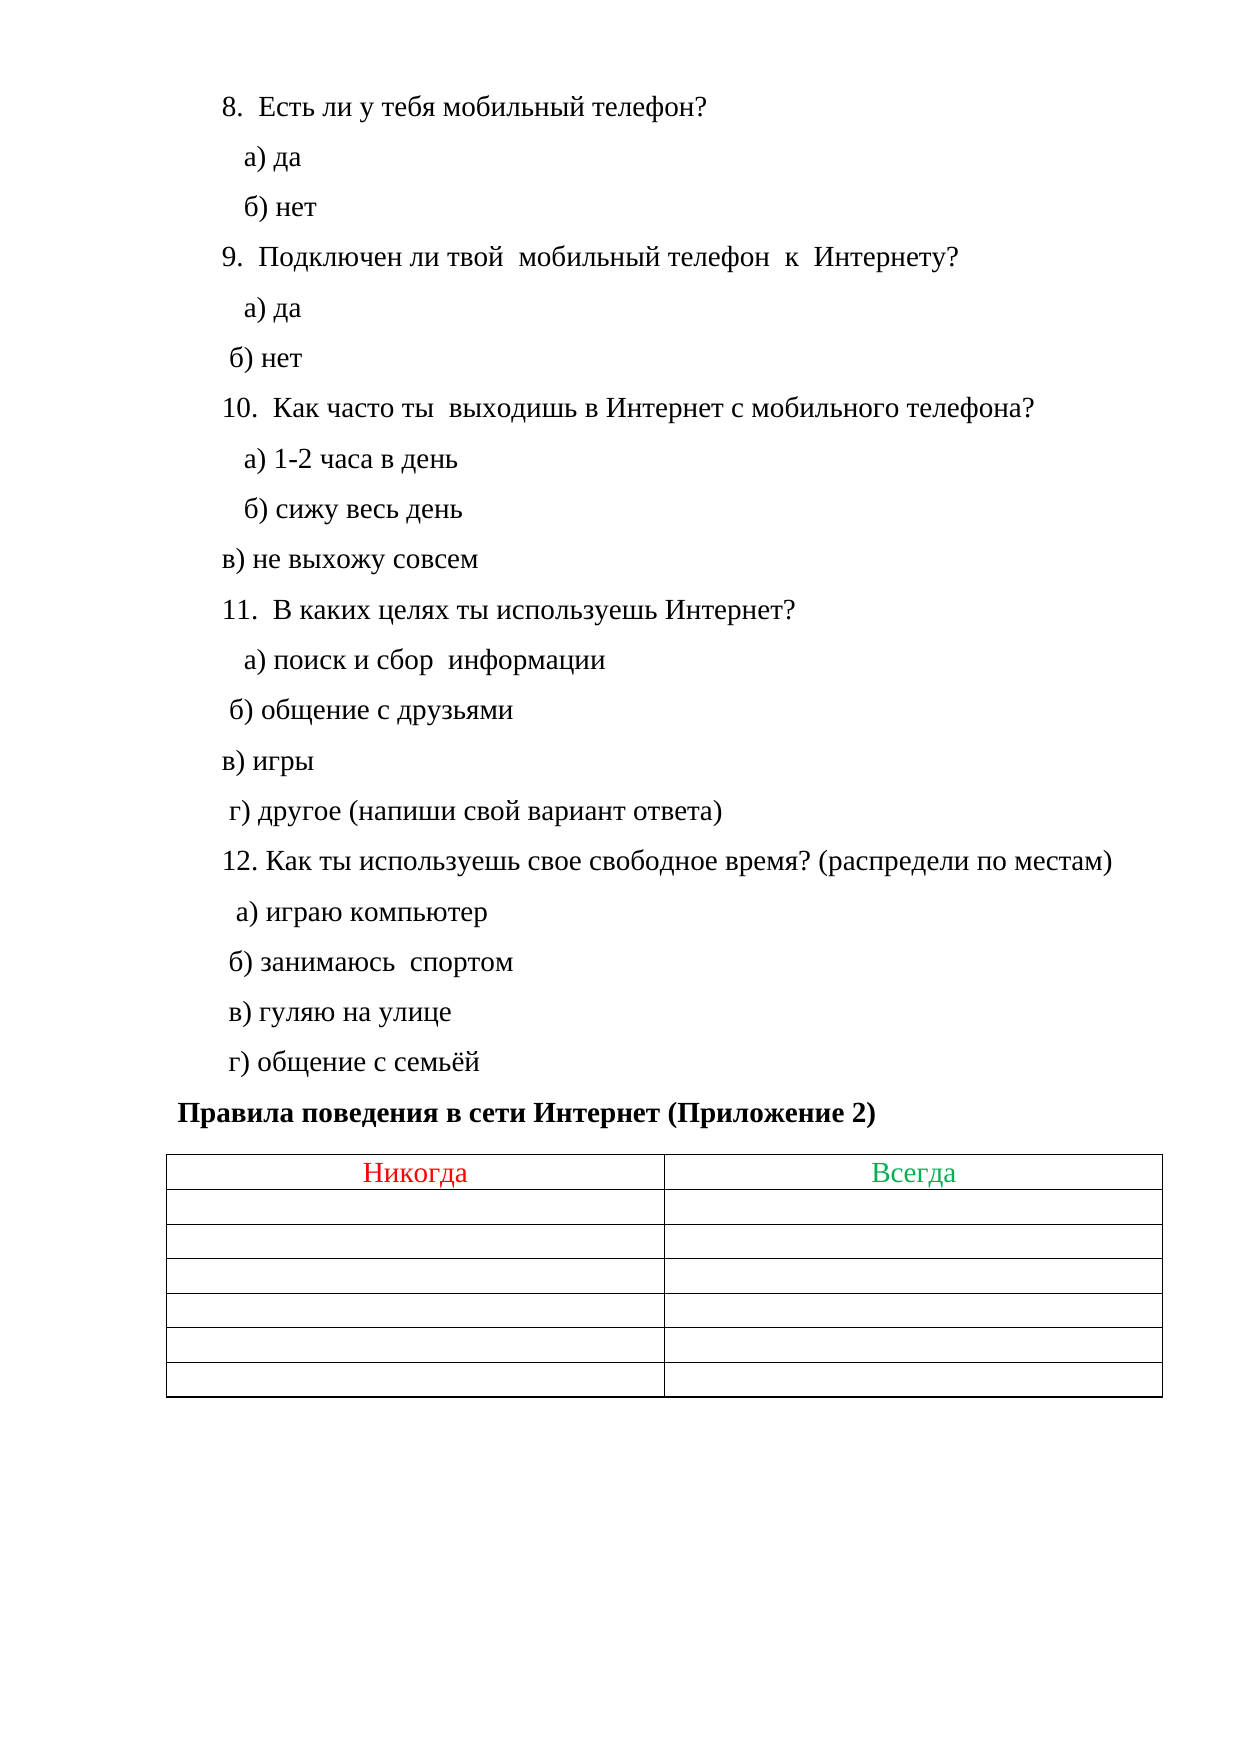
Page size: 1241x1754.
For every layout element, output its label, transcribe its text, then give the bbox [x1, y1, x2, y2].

text а) да [222, 290, 1152, 323]
text в) игры [222, 743, 1152, 776]
text а) поиск и сбор информации [222, 642, 1152, 676]
text б) нет [222, 189, 1152, 223]
table_cell [665, 1190, 1162, 1223]
text а) играю компьютер [177, 894, 1152, 927]
text а) 1-2 часа в день [222, 441, 1152, 474]
text в) не выхожу совсем [222, 541, 1152, 575]
text г) общение с семьёй [177, 1044, 1152, 1078]
table_header Никогда [167, 1155, 664, 1189]
text 11. В каких целях ты используешь Интернет? [222, 592, 1152, 625]
text в) гуляю на улице [177, 994, 1152, 1028]
table_cell [665, 1328, 1162, 1362]
text 10. Как часто ты выходишь в Интернет с мобильного телефона? [222, 391, 1152, 424]
text б) общение с друзьями [222, 692, 1152, 726]
table_cell [167, 1259, 664, 1293]
table_cell [167, 1328, 664, 1362]
text 12. Как ты используешь свое свободное время? (распредели по местам) [222, 843, 1152, 877]
text б) сижу весь день [222, 491, 1152, 525]
table_cell [665, 1294, 1162, 1327]
table_cell [167, 1225, 664, 1258]
table_cell [665, 1259, 1162, 1293]
text 8. Есть ли у тебя мобильный телефон? [222, 89, 1152, 122]
table_cell [167, 1294, 664, 1327]
text б) нет [222, 340, 1152, 374]
table_cell [665, 1363, 1162, 1396]
text Правила поведения в сети Интернет (Приложение 2) [177, 1095, 1152, 1128]
table_cell [167, 1190, 664, 1223]
table_cell [167, 1363, 664, 1396]
text г) другое (напиши свой вариант ответа) [222, 793, 1152, 827]
text б) занимаюсь спортом [177, 944, 1152, 977]
text 9. Подключен ли твой мобильный телефон к Интернету? [222, 239, 1152, 273]
text а) да [222, 139, 1152, 172]
table_cell [665, 1225, 1162, 1258]
table_header Всегда [665, 1155, 1162, 1189]
